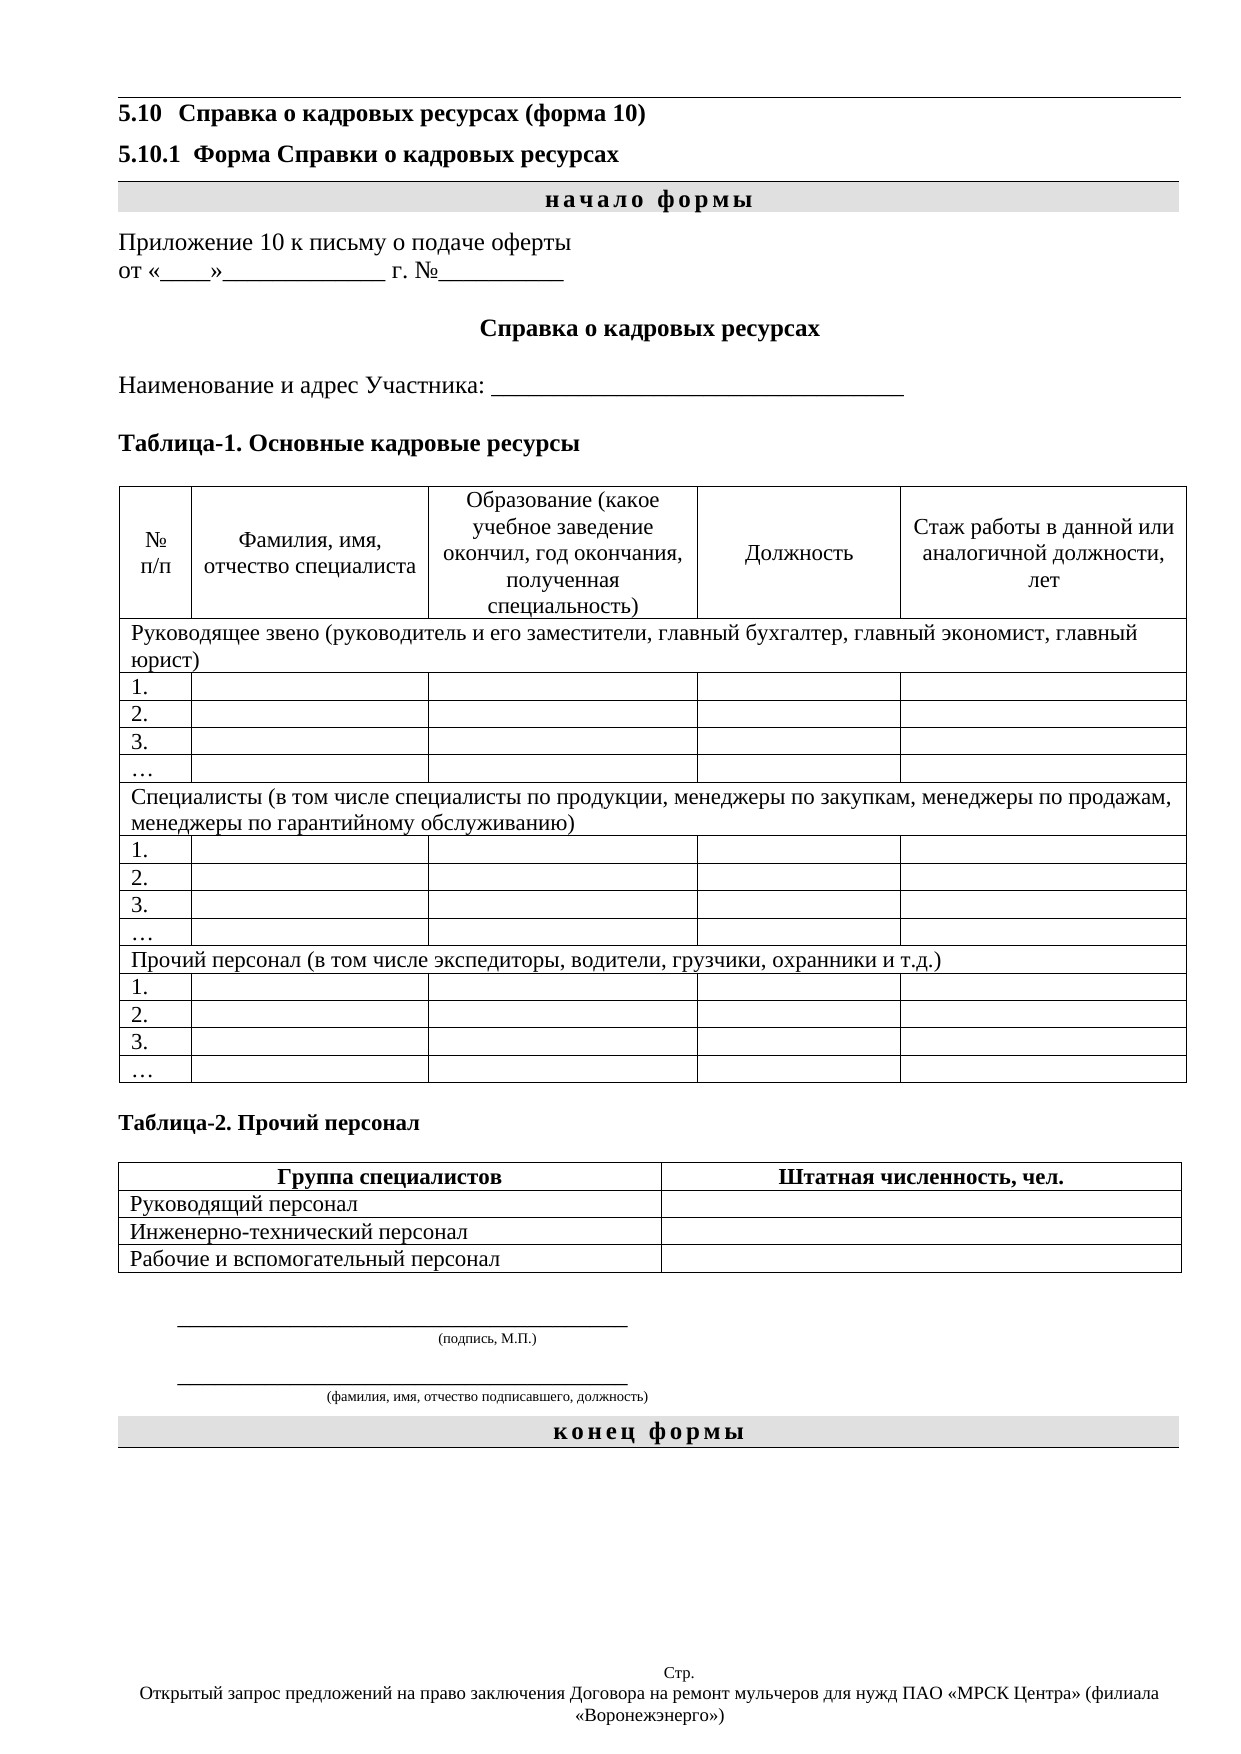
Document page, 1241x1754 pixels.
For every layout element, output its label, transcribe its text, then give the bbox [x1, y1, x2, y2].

table_cell [429, 1056, 697, 1082]
subtitle Форма Справки о кадровых ресурсах [118, 139, 1181, 168]
table_cell [429, 974, 697, 1000]
table_cell [698, 836, 900, 863]
text начало формы [118, 182, 1179, 212]
table_cell [192, 864, 428, 890]
table_cell [698, 1028, 900, 1054]
table_cell [429, 1028, 697, 1054]
table_cell [901, 701, 1186, 727]
table_cell [429, 701, 697, 727]
table_cell Инженерно-технический персонал [119, 1218, 661, 1244]
table_cell [192, 673, 428, 699]
table_cell [901, 755, 1186, 782]
table_cell [192, 1056, 428, 1082]
table_cell … [120, 1056, 191, 1082]
table_cell Прочий персонал (в том числе экспедиторы, водители, грузчики, охранники и т.д.) [120, 946, 1186, 972]
table_cell [429, 673, 697, 699]
table_cell [120, 728, 191, 754]
table_cell [192, 1028, 428, 1054]
text ____________________________________ [118, 1359, 1181, 1388]
table_cell [698, 1001, 900, 1027]
table_header Группа специалистов [119, 1163, 661, 1189]
table_cell [429, 1001, 697, 1027]
table_cell [901, 974, 1186, 1000]
text Справка о кадровых ресурсах [118, 313, 1181, 342]
table_cell Рабочие и вспомогательный персонал [119, 1245, 661, 1272]
table_cell [120, 1001, 191, 1027]
subtitle Справка о кадровых ресурсах (форма 10) [118, 98, 1181, 127]
table_header Должность [698, 487, 900, 618]
table_cell [901, 919, 1186, 945]
table_cell [192, 701, 428, 727]
table_cell [698, 864, 900, 890]
table_cell [698, 701, 900, 727]
table_cell [429, 836, 697, 863]
table_cell [901, 836, 1186, 863]
table_cell [429, 864, 697, 890]
text ____________________________________ [118, 1301, 1181, 1330]
table_cell Руководящий персонал [119, 1191, 661, 1217]
table_cell [192, 974, 428, 1000]
table_cell [901, 728, 1186, 754]
table_cell [698, 891, 900, 918]
table_cell [120, 836, 191, 863]
table_cell [429, 919, 697, 945]
table_cell [192, 891, 428, 918]
table_cell [698, 728, 900, 754]
table_cell [698, 1056, 900, 1082]
table_header № п/п [120, 487, 191, 618]
table_header Штатная численность, чел. [662, 1163, 1181, 1189]
table_cell [429, 755, 697, 782]
text Приложение 10 к письму о подаче оферты от «____»_____________ г. №__________ [118, 227, 1181, 284]
table_cell [192, 919, 428, 945]
table_cell [429, 891, 697, 918]
table_cell [901, 673, 1186, 699]
text конец формы [118, 1416, 1179, 1447]
table_cell [192, 1001, 428, 1027]
table_cell [192, 755, 428, 782]
table_cell [120, 864, 191, 890]
table_cell [120, 701, 191, 727]
table_cell [662, 1191, 1181, 1217]
text (фамилия, имя, отчество подписавшего, должность) [118, 1388, 797, 1416]
text Наименование и адрес Участника: _________________________________ [118, 371, 1181, 399]
table_cell [698, 755, 900, 782]
table_cell [698, 919, 900, 945]
table_cell [662, 1218, 1181, 1244]
table_header Образование (какое учебное заведение окончил, год окончания, полученная специальность) [429, 487, 697, 618]
table_cell Руководящее звено (руководитель и его заместители, главный бухгалтер, главный экономист, главный юрист) [120, 619, 1186, 672]
table_header Стаж работы в данной или аналогичной должности, лет [901, 487, 1186, 618]
table_cell [192, 836, 428, 863]
table_cell Специалисты (в том числе специалисты по продукции, менеджеры по закупкам, менеджеры по продажам, менеджеры по гарантийному обслуживанию) [120, 783, 1186, 835]
table_header Фамилия, имя, отчество специалиста [192, 487, 428, 618]
text (подпись, М.П.) [118, 1330, 797, 1359]
table_cell [662, 1245, 1181, 1272]
text Таблица-2. Прочий персонал [118, 1109, 1181, 1136]
table_cell [120, 891, 191, 918]
table_cell [901, 864, 1186, 890]
table_cell [120, 673, 191, 699]
text Таблица-1. Основные кадровые ресурсы [118, 428, 1181, 457]
table_cell [901, 1056, 1186, 1082]
table_cell [120, 974, 191, 1000]
table_cell [901, 891, 1186, 918]
table_cell [698, 974, 900, 1000]
table_cell [901, 1001, 1186, 1027]
table_cell [698, 673, 900, 699]
table_cell [429, 728, 697, 754]
table_cell [192, 728, 428, 754]
table_cell … [120, 919, 191, 945]
table_cell … [120, 755, 191, 782]
table_cell [901, 1028, 1186, 1054]
table_cell [120, 1028, 191, 1054]
